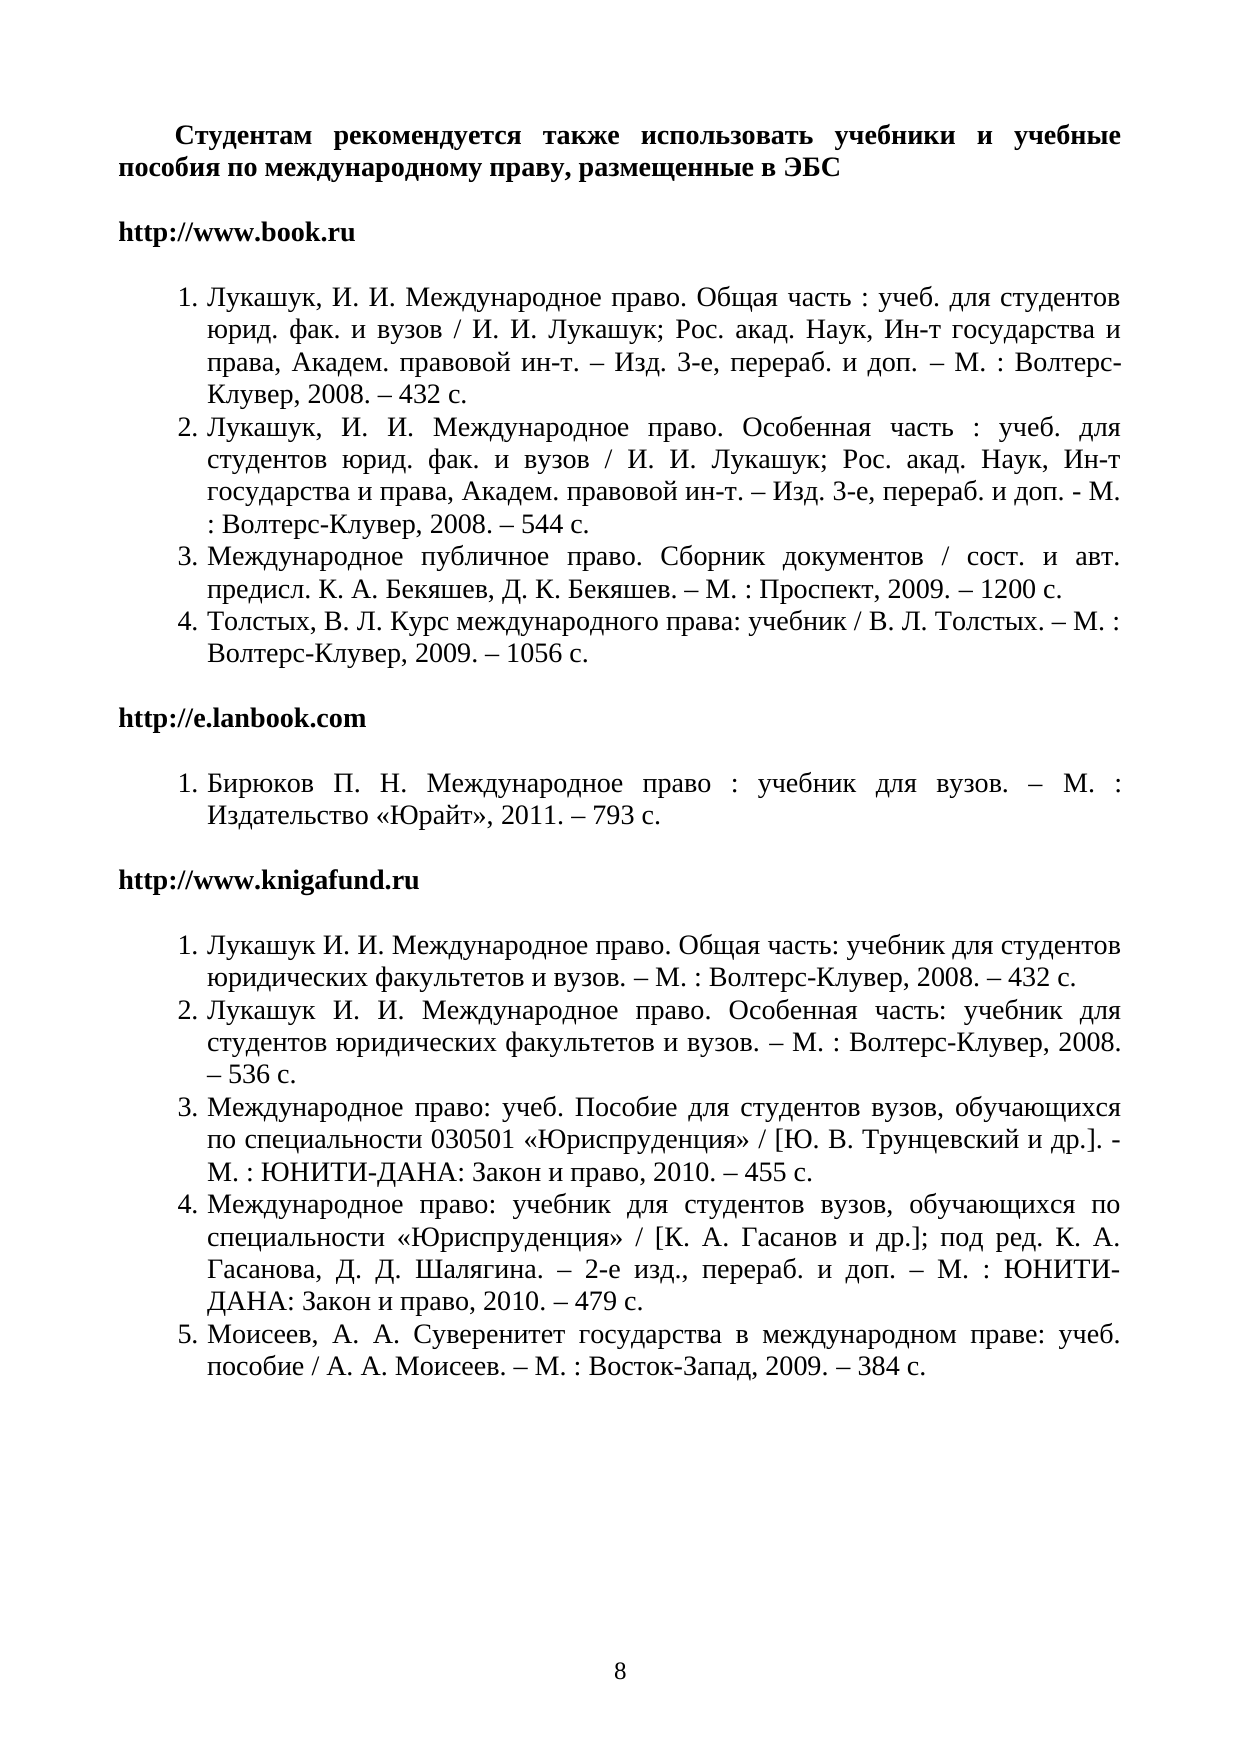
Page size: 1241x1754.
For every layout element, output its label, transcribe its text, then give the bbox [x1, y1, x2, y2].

list Международное право: учебник для студентов вузов, обучающихся по специальности «Юриспруденция» / [К. А. Гасанов и др.]; под ред. К. А. Гасанова, Д. Д. Шалягина. – 2-е изд., перераб. и доп. – М. : ЮНИТИ-ДАНА: Закон и право, 2010. – 479 с. [177, 1187, 1122, 1317]
text http://www.book.ru [118, 215, 1122, 248]
list Лукашук, И. И. Международное право. Особенная часть : учеб. для студентов юрид. фак. и вузов / И. И. Лукашук; Рос. акад. Наук, Ин-т государства и права, Академ. правовой ин-т. – Изд. 3-е, перераб. и доп. - М. : Волтерс-Клувер, 2008. – 544 с. [177, 410, 1122, 539]
list Международное публичное право. Сборник документов / сост. и авт. предисл. К. А. Бекяшев, Д. К. Бекяшев. – М. : Проспект, 2009. – 1200 с. [177, 539, 1122, 604]
list Толстых, В. Л. Курс международного права: учебник / В. Л. Толстых. – М. : Волтерс-Клувер, 2009. – 1056 с. [177, 604, 1122, 669]
list Международное право: учеб. Пособие для студентов вузов, обучающихся по специальности 030501 «Юриспруденция» / [Ю. В. Трунцевский и др.]. - М. : ЮНИТИ-ДАНА: Закон и право, 2010. – 455 с. [177, 1090, 1122, 1187]
list Бирюков П. Н. Международное право : учебник для вузов. – М. : Издательство «Юрайт», 2011. – 793 с. [177, 766, 1122, 831]
list Лукашук И. И. Международное право. Общая часть: учебник для студентов юридических факультетов и вузов. – М. : Волтерс-Клувер, 2008. – 432 с. [177, 928, 1122, 993]
text http://www.knigafund.ru [118, 863, 1122, 896]
text Студентам рекомендуется также использовать учебники и учебные пособия по международному праву, размещенные в ЭБС [118, 118, 1122, 183]
list Лукашук И. И. Международное право. Особенная часть: учебник для студентов юридических факультетов и вузов. – М. : Волтерс-Клувер, 2008. – 536 с. [177, 993, 1122, 1090]
text http://e.lanbook.com [118, 701, 1122, 734]
list Моисеев, А. А. Суверенитет государства в международном праве: учеб. пособие / А. А. Моисеев. – М. : Восток-Запад, 2009. – 384 с. [177, 1317, 1122, 1382]
list Лукашук, И. И. Международное право. Общая часть : учеб. для студентов юрид. фак. и вузов / И. И. Лукашук; Рос. акад. Наук, Ин-т государства и права, Академ. правовой ин-т. – Изд. 3-е, перераб. и доп. – М. : Волтерс-Клувер, 2008. – 432 с. [177, 280, 1122, 410]
